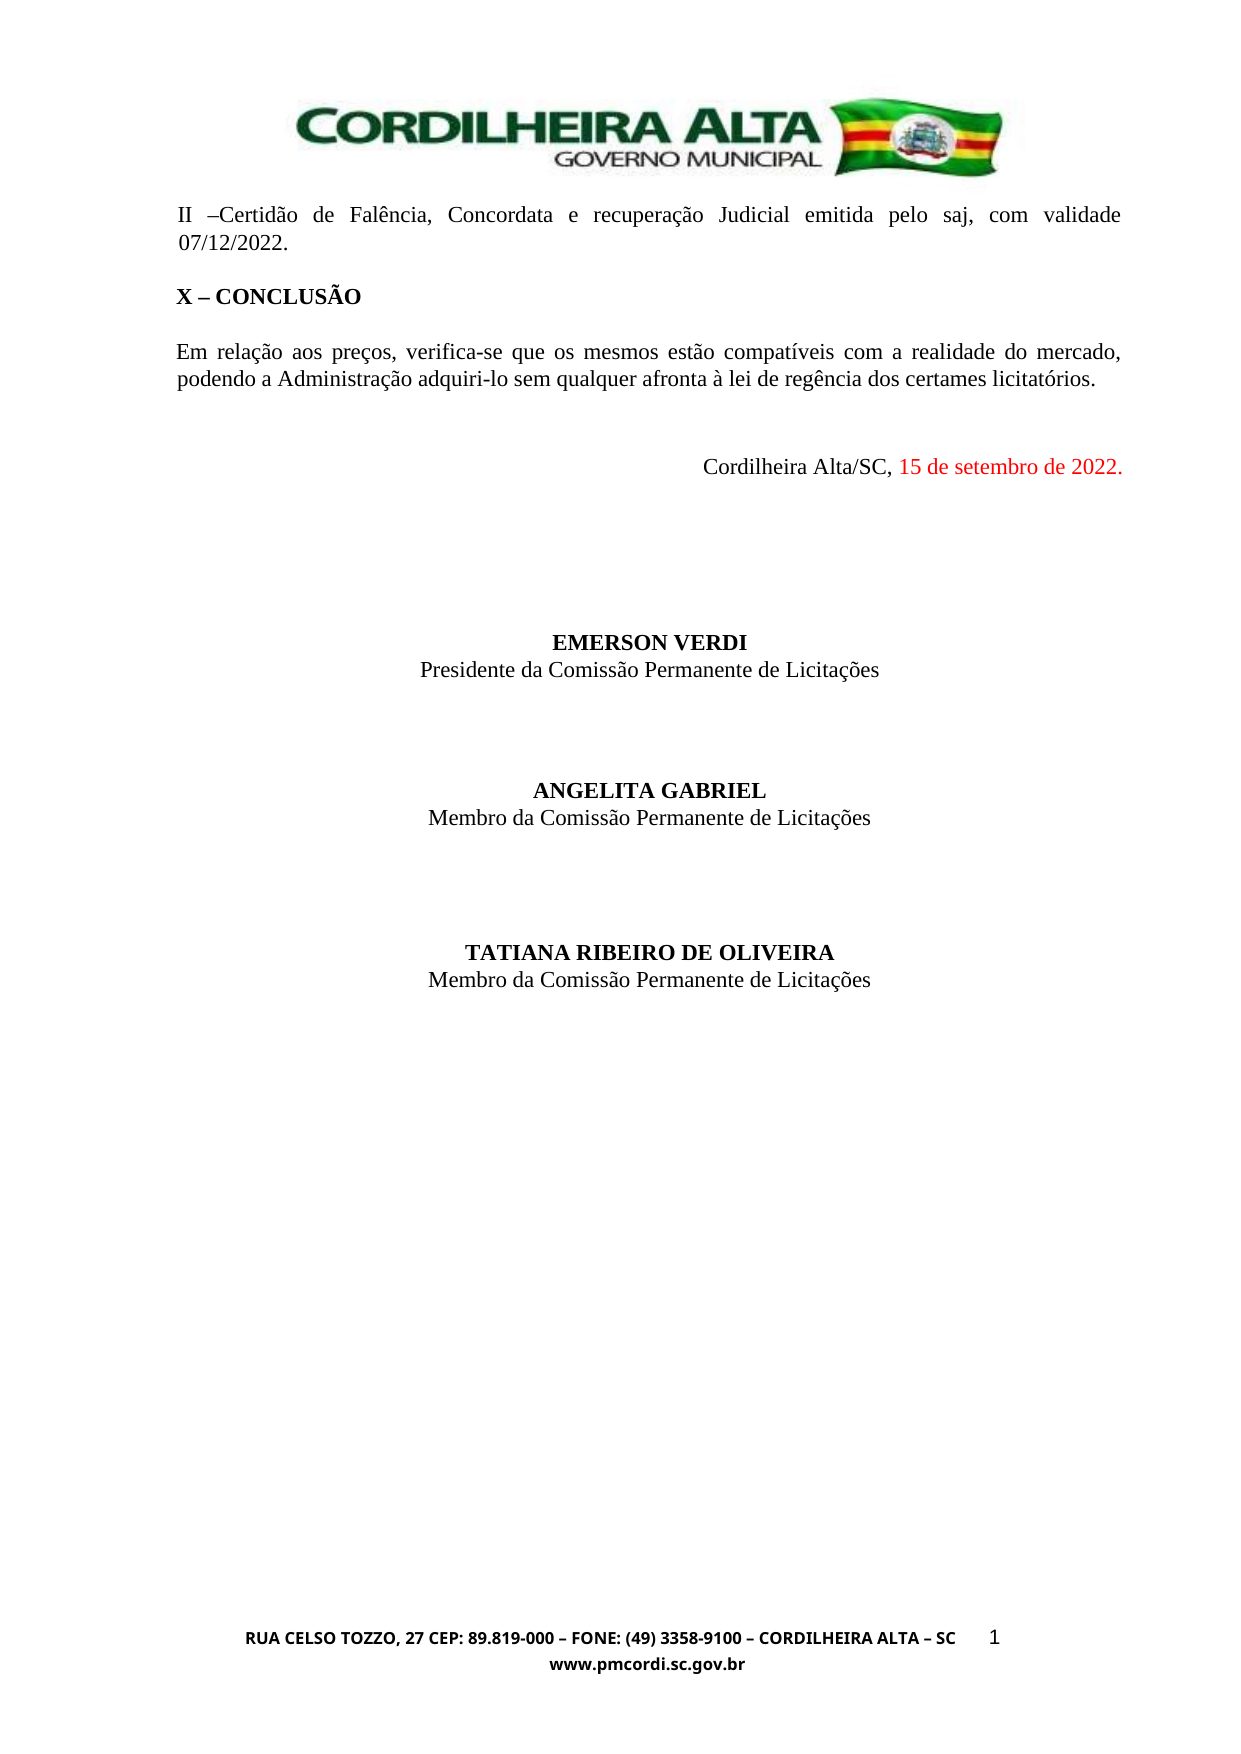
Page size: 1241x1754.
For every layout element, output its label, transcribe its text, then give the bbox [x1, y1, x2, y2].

text EMERSON VERDI [177, 629, 1122, 655]
subtitle X – CONCLUSÃO [176, 283, 1124, 310]
text Membro da Comissão Permanente de Licitações [177, 966, 1122, 993]
text ANGELITA GABRIEL [177, 777, 1122, 803]
text Cordilheira Alta/SC, 15 de setembro de 2022. [177, 453, 1123, 479]
picture [273, 75, 1026, 202]
text Em relação aos preços, verifica-se que os mesmos estão compatíveis com a realidade do mercado, podendo a Administração adquiri-lo sem qualquer afronta à lei de regência dos certames licitatórios. [176, 338, 1123, 391]
text TATIANA RIBEIRO DE OLIVEIRA [177, 939, 1122, 966]
text Membro da Comissão Permanente de Licitações [177, 804, 1122, 830]
text Presidente da Comissão Permanente de Licitações [177, 656, 1122, 682]
text II –Certidão de Falência, Concordata e recuperação Judicial emitida pelo saj, com validade 07/12/2022. [177, 202, 1122, 255]
